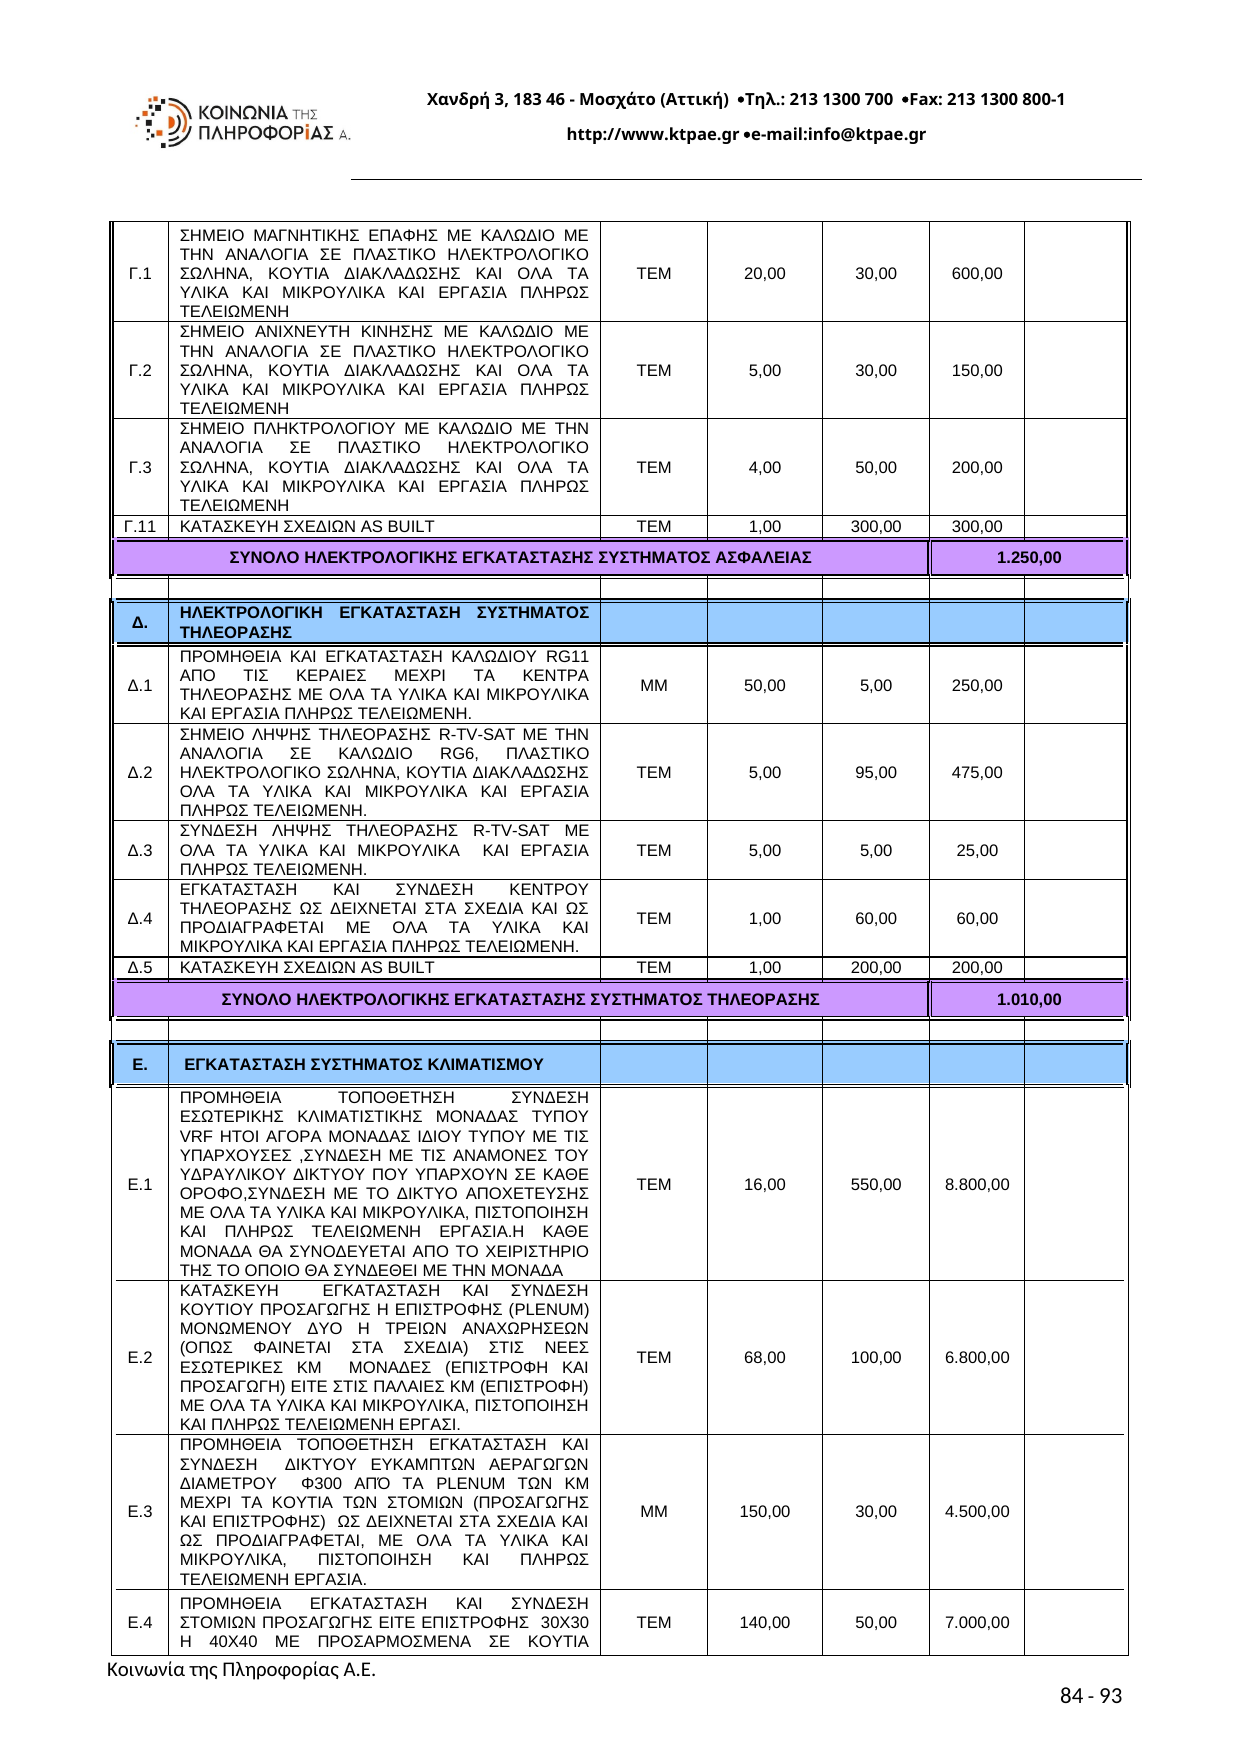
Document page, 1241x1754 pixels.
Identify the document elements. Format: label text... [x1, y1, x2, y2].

table_cell [1025, 1589, 1128, 1655]
table_cell [1025, 642, 1129, 723]
table_cell 20,00 [708, 222, 822, 321]
table_cell 7.000,00 [930, 1590, 1024, 1655]
table_cell 30,00 [823, 322, 929, 418]
table_cell ΤΕΜ [601, 419, 707, 515]
table_cell Ε.1 [112, 1084, 168, 1280]
table_cell [1025, 880, 1126, 956]
table_cell ΜΜ [601, 647, 707, 723]
table_cell ΠΡΟΜΗΘΕΙΑ ΤΟΠΟΘΕΤΗΣΗ ΕΓΚΑΤΑΣΤΑΣΗ ΚΑΙ ΣΥΝΔΕΣΗ ΔΙΚΤΥΟΥ ΕΥΚΑΜΠΤΩΝ ΑΕΡΑΓΩΓΩΝ ΔΙΑΜΕΤΡΟΥ Φ300 ΑΠΌ ΤΑ PLENUM ΤΩΝ ΚΜ ΜΕΧΡΙ ΤΑ ΚΟΥΤΙΑ ΤΩΝ ΣΤΟΜΙΩΝ (ΠΡΟΣΑΓΩΓΗΣ ΚΑΙ ΕΠΙΣΤΡΟΦΗΣ) ΩΣ ΔΕΙΧΝΕΤΑΙ ΣΤΑ ΣΧΕΔΙΑ ΚΑΙ ΩΣ ΠΡΟΔΙΑΓΡΑΦΕΤΑΙ, ΜΕ ΟΛΑ ΤΑ ΥΛΙΚΑ ΚΑΙ ΜΙΚΡΟΥΛΙΚΑ, ΠΙΣΤΟΠΟΙΗΣΗ ΚΑΙ ΠΛΗΡΩΣ ΤΕΛΕΙΩΜΕΝΗ ΕΡΓΑΣΙΑ. [169, 1435, 600, 1588]
table_cell 150,00 [930, 322, 1024, 418]
table_cell 550,00 [823, 1088, 929, 1280]
table_cell 5,00 [708, 821, 822, 879]
table_cell ΤΕΜ [601, 724, 707, 820]
table_cell 150,00 [708, 1435, 822, 1588]
table_cell [601, 1045, 707, 1083]
table_cell 1,00 [708, 958, 822, 978]
picture [129, 87, 351, 155]
table_cell [930, 603, 1024, 642]
table_cell ΤΕΜ [601, 516, 707, 537]
table_cell ΚΑΤΑΣΚΕΥΗ ΣΧΕΔΙΩΝ AS BUILT [169, 958, 600, 978]
table_cell [1025, 516, 1126, 537]
table_cell 60,00 [930, 880, 1024, 956]
table_cell [708, 1045, 822, 1083]
table_cell ΣΥΝΔΕΣΗ ΛΗΨΗΣ ΤΗΛΕΟΡΑΣΗΣ R-TV-SAT ΜΕ ΟΛΑ ΤΑ ΥΛΙΚΑ ΚΑΙ ΜΙΚΡΟΥΛΙΚΑ ΚΑΙ ΕΡΓΑΣΙΑ ΠΛΗΡΩΣ ΤΕΛΕΙΩΜΕΝΗ. [169, 821, 600, 879]
table_cell 475,00 [930, 724, 1024, 820]
table_cell Γ.3 [114, 419, 168, 515]
table_cell 50,00 [708, 647, 822, 723]
table_cell ΕΓΚΑΤΑΣΤΑΣΗ ΣΥΣΤΗΜΑΤΟΣ ΚΛΙΜΑΤΙΣΜΟΥ [169, 1045, 600, 1083]
table_cell ΜΜ [601, 1435, 707, 1588]
table_cell [708, 579, 822, 598]
table_cell 50,00 [823, 1590, 929, 1655]
table_cell ΤΕΜ [601, 821, 707, 879]
table_cell [112, 1016, 168, 1040]
table_cell [823, 1045, 929, 1083]
table_cell 6.800,00 [930, 1281, 1024, 1434]
table_cell ΚΑΤΑΣΚΕΥΗ ΕΓΚΑΤΑΣΤΑΣΗ ΚΑΙ ΣΥΝΔΕΣΗ ΚΟΥΤΙOY ΠΡΟΣΑΓΩΓΗΣ Η ΕΠΙΣΤΡΟΦΗΣ (PLENUM) ΜΟΝΩΜΕΝΟΥ ΔΥΟ Η ΤΡΕΙΩΝ ΑΝΑΧΩΡΗΣΕΩΝ (ΟΠΩΣ ΦΑΙΝΕΤΑΙ ΣΤΑ ΣΧΕΔΙΑ) ΣΤΙΣ ΝΕΕΣ ΕΣΩΤΕΡΙΚΕΣ ΚΜ ΜΟΝΑΔΕΣ (ΕΠΙΣΤΡΟΦΗ ΚΑΙ ΠΡΟΣΑΓΩΓΗ) ΕΙΤΕ ΣΤΙΣ ΠΑΛΑΙΕΣ ΚΜ (ΕΠΙΣΤΡΟΦΗ) ΜΕ ΟΛΑ ΤΑ ΥΛΙΚΑ ΚΑΙ ΜΙΚΡΟΥΛΙΚΑ, ΠΙΣΤΟΠΟΙΗΣΗ ΚΑΙ ΠΛΗΡΩΣ ΤΕΛΕΙΩΜΕΝΗ ΕΡΓΑΣΙ. [169, 1281, 600, 1434]
table_cell [169, 579, 600, 598]
table_cell [1025, 598, 1128, 642]
table_cell Δ.3 [114, 821, 168, 879]
table_cell [1025, 574, 1128, 598]
table_cell Ε. [112, 1040, 168, 1083]
table_cell 200,00 [930, 958, 1024, 978]
table_cell 200,00 [930, 419, 1024, 515]
table_cell 5,00 [708, 322, 822, 418]
table_cell [1025, 1016, 1128, 1040]
table_cell ΣΗΜΕΙΟ ΑΝΙΧΝΕΥΤΗ ΚΙΝΗΣΗΣ ΜΕ ΚΑΛΩΔΙΟ ΜΕ ΤΗΝ ΑΝΑΛΟΓΙΑ ΣΕ ΠΛΑΣΤΙΚΟ ΗΛΕΚΤΡΟΛΟΓΙΚΟ ΣΩΛΗΝΑ, ΚΟΥΤΙΑ ΔΙΑΚΛΑΔΩΣΗΣ ΚΑΙ ΟΛΑ ΤΑ ΥΛΙΚΑ ΚΑΙ ΜΙΚΡΟΥΛΙΚΑ ΚΑΙ ΕΡΓΑΣΙΑ ΠΛΗΡΩΣ ΤΕΛΕΙΩΜΕΝΗ [169, 322, 600, 418]
table_cell [1025, 1040, 1128, 1083]
table_cell 5,00 [823, 647, 929, 723]
table_cell ΗΛΕΚΤΡΟΛΟΓΙΚΗ ΕΓΚΑΤΑΣΤΑΣΗ ΣΥΣΤΗΜΑΤΟΣ ΤΗΛΕΟΡΑΣΗΣ [169, 603, 600, 642]
table_cell 25,00 [930, 821, 1024, 879]
table_cell 1.010,00 [932, 978, 1129, 1016]
table_cell [601, 603, 707, 642]
table_cell 60,00 [823, 880, 929, 956]
table_cell ΣΗΜΕΙΟ ΠΛΗΚΤΡΟΛΟΓΙΟΥ ΜΕ ΚΑΛΩΔΙΟ ΜΕ ΤΗΝ ΑΝΑΛΟΓΙΑ ΣΕ ΠΛΑΣΤΙΚΟ ΗΛΕΚΤΡΟΛΟΓΙΚΟ ΣΩΛΗΝΑ, ΚΟΥΤΙΑ ΔΙΑΚΛΑΔΩΣΗΣ ΚΑΙ ΟΛΑ ΤΑ ΥΛΙΚΑ ΚΑΙ ΜΙΚΡΟΥΛΙΚΑ ΚΑΙ ΕΡΓΑΣΙΑ ΠΛΗΡΩΣ ΤΕΛΕΙΩΜΕΝΗ [169, 419, 600, 515]
table_cell 300,00 [823, 516, 929, 537]
table_cell [708, 1021, 822, 1040]
table_cell Ε.2 [112, 1280, 168, 1434]
table_cell 30,00 [823, 1435, 929, 1588]
table_cell 5,00 [823, 821, 929, 879]
table_cell ΤΕΜ [601, 222, 707, 321]
table_cell 50,00 [823, 419, 929, 515]
table_cell ΠΡΟΜΗΘΕΙΑ ΚΑΙ ΕΓΚΑΤΑΣΤΑΣΗ ΚΑΛΩΔΙΟΥ RG11 ΑΠΟ ΤΙΣ ΚΕΡΑΙΕΣ ΜΕΧΡΙ ΤΑ ΚΕΝΤΡΑ ΤΗΛΕΟΡΑΣΗΣ ΜΕ ΟΛΑ ΤΑ ΥΛΙΚΑ ΚΑΙ ΜΙΚΡΟΥΛΙΚΑ ΚΑΙ ΕΡΓΑΣΙΑ ΠΛΗΡΩΣ ΤΕΛΕΙΩΜΕΝΗ. [169, 647, 600, 723]
table_cell Δ.5 [114, 958, 168, 978]
table_cell Δ.2 [114, 724, 168, 820]
table_cell ΤΕΜ [601, 322, 707, 418]
table_cell ΤΕΜ [601, 880, 707, 956]
table_cell [1025, 1434, 1128, 1588]
table_cell 95,00 [823, 724, 929, 820]
table_cell Γ.1 [114, 222, 168, 321]
table_cell 1,00 [708, 516, 822, 537]
table_cell ΕΓΚΑΤΑΣΤΑΣΗ ΚΑΙ ΣΥΝΔΕΣΗ ΚΕΝΤΡΟΥ ΤΗΛΕΟΡΑΣΗΣ ΩΣ ΔΕΙΧΝΕΤΑΙ ΣΤΑ ΣΧΕΔΙΑ ΚΑΙ ΩΣ ΠΡΟΔΙΑΓΡΑΦΕΤΑΙ ΜΕ ΟΛΑ ΤΑ ΥΛΙΚΑ ΚΑΙ ΜΙΚΡΟΥΛΙΚΑ ΚΑΙ ΕΡΓΑΣΙΑ ΠΛΗΡΩΣ ΤΕΛΕΙΩΜΕΝΗ. [169, 880, 600, 956]
table_cell ΣΥΝΟΛΟ ΗΛΕΚΤΡΟΛΟΓΙΚΗΣ ΕΓΚΑΤΑΣΤΑΣΗΣ ΣΥΣΤΗΜΑΤΟΣ ΑΣΦΑΛΕΙΑΣ [112, 537, 927, 574]
table_cell [823, 603, 929, 642]
table_cell ΚΑΤΑΣΚΕΥΗ ΣΧΕΔΙΩΝ AS BUILT [169, 516, 600, 537]
table_cell 5,00 [708, 724, 822, 820]
table_cell [708, 603, 822, 642]
table_cell [112, 574, 168, 598]
table_cell [1025, 222, 1126, 321]
table_cell [1025, 1280, 1128, 1434]
table_cell Δ.4 [114, 880, 168, 956]
table_cell Ε.3 [112, 1434, 168, 1588]
table_cell Δ.1 [112, 642, 168, 723]
table_cell 8.800,00 [930, 1088, 1024, 1280]
table_cell ΤΕΜ [601, 958, 707, 978]
table_cell 250,00 [930, 647, 1024, 723]
table_cell 140,00 [708, 1590, 822, 1655]
table_cell [930, 1045, 1024, 1083]
table_cell 1.250,00 [932, 537, 1129, 574]
table_cell 68,00 [708, 1281, 822, 1434]
table_cell 4,00 [708, 419, 822, 515]
table_cell ΠΡΟΜΗΘΕΙΑ ΤΟΠΟΘΕΤΗΣΗ ΣΥΝΔΕΣΗ ΕΣΩΤΕΡΙΚΗΣ ΚΛΙΜΑΤΙΣΤΙΚΗΣ ΜΟΝΑΔΑΣ ΤΥΠΟΥ VRF HTOI ΑΓΟΡΑ ΜΟΝΑΔΑΣ ΙΔΙΟΥ ΤΥΠΟΥ ΜΕ ΤΙΣ ΥΠΑΡΧΟΥΣΕΣ ,ΣΥΝΔΕΣΗ ΜΕ ΤΙΣ ΑΝΑΜΟΝΕΣ ΤΟΥ ΥΔΡΑΥΛΙΚΟΥ ΔΙΚΤΥΟΥ ΠΟΥ ΥΠΑΡΧΟΥΝ ΣΕ ΚΑΘΕ ΟΡΟΦΟ,ΣΥΝΔΕΣΗ ΜΕ ΤΟ ΔΙΚΤΥΟ ΑΠΟΧΕΤΕΥΣΗΣ ΜΕ ΟΛΑ ΤΑ ΥΛΙΚΑ ΚΑΙ ΜΙΚΡΟΥΛΙΚΑ, ΠΙΣΤΟΠΟΙΗΣΗ ΚΑΙ ΠΛΗΡΩΣ ΤΕΛΕΙΩΜΕΝΗ ΕΡΓΑΣΙΑ.Η ΚΑΘΕ ΜΟΝΑΔΑ ΘΑ ΣΥΝΟΔΕΥΕΤΑΙ ΑΠΟ ΤΟ ΧΕΙΡΙΣΤΗΡΙΟ ΤΗΣ ΤΟ ΟΠΟΙΟ ΘΑ ΣΥΝΔΕΘΕΙ ΜΕ ΤΗΝ ΜΟΝΑΔΑ [169, 1088, 600, 1280]
table_cell ΣΗΜΕΙΟ ΛΗΨΗΣ ΤΗΛΕΟΡΑΣΗΣ R-TV-SAT ΜΕ ΤΗΝ ΑΝΑΛΟΓΙΑ ΣΕ ΚΑΛΩΔΙΟ RG6, ΠΛΑΣΤΙΚΟ ΗΛΕΚΤΡΟΛΟΓΙΚΟ ΣΩΛΗΝΑ, ΚΟΥΤΙΑ ΔΙΑΚΛΑΔΩΣΗΣ ΟΛΑ ΤΑ ΥΛΙΚΑ ΚΑΙ ΜΙΚΡΟΥΛΙΚΑ ΚΑΙ ΕΡΓΑΣΙΑ ΠΛΗΡΩΣ ΤΕΛΕΙΩΜΕΝΗ. [169, 724, 600, 820]
table_cell 30,00 [823, 222, 929, 321]
table_cell 100,00 [823, 1281, 929, 1434]
table_cell [1025, 724, 1126, 820]
table_cell 600,00 [930, 222, 1024, 321]
table_cell [823, 579, 929, 598]
table_cell [930, 579, 1024, 598]
table_cell [1025, 821, 1126, 879]
table_cell [601, 579, 707, 598]
table_cell [1025, 419, 1126, 515]
table_cell 300,00 [930, 516, 1024, 537]
table_cell [1025, 958, 1126, 978]
table_cell ΤΕΜ [601, 1281, 707, 1434]
table_cell ΣΗΜΕΙΟ ΜΑΓΝΗΤΙΚΗΣ ΕΠΑΦΗΣ ΜΕ ΚΑΛΩΔΙΟ ΜΕ ΤΗΝ ΑΝΑΛΟΓΙΑ ΣΕ ΠΛΑΣΤΙΚΟ ΗΛΕΚΤΡΟΛΟΓΙΚΟ ΣΩΛΗΝΑ, ΚΟΥΤΙΑ ΔΙΑΚΛΑΔΩΣΗΣ ΚΑΙ ΟΛΑ ΤΑ ΥΛΙΚΑ ΚΑΙ ΜΙΚΡΟΥΛΙΚΑ ΚΑΙ ΕΡΓΑΣΙΑ ΠΛΗΡΩΣ ΤΕΛΕΙΩΜΕΝΗ [169, 222, 600, 321]
table_cell [1025, 322, 1126, 418]
table_cell 200,00 [823, 958, 929, 978]
table_cell ΤΕΜ [601, 1590, 707, 1655]
table_cell [930, 1021, 1024, 1040]
table_cell Γ.11 [114, 516, 168, 537]
table_cell [823, 1021, 929, 1040]
table_cell [169, 1021, 600, 1040]
table_cell Δ. [112, 598, 168, 642]
table_cell Ε.4 [112, 1589, 168, 1655]
table_cell ΤΕΜ [601, 1088, 707, 1280]
table_cell [1025, 1084, 1128, 1280]
table_cell [601, 1021, 707, 1040]
table_cell Γ.2 [114, 322, 168, 418]
table_cell 16,00 [708, 1088, 822, 1280]
table_cell 4.500,00 [930, 1435, 1024, 1588]
table_cell ΣΥΝΟΛΟ ΗΛΕΚΤΡΟΛΟΓΙΚΗΣ ΕΓΚΑΤΑΣΤΑΣΗΣ ΣΥΣΤΗΜΑΤΟΣ ΤΗΛΕΟΡΑΣΗΣ [112, 978, 927, 1016]
table_cell 1,00 [708, 880, 822, 956]
